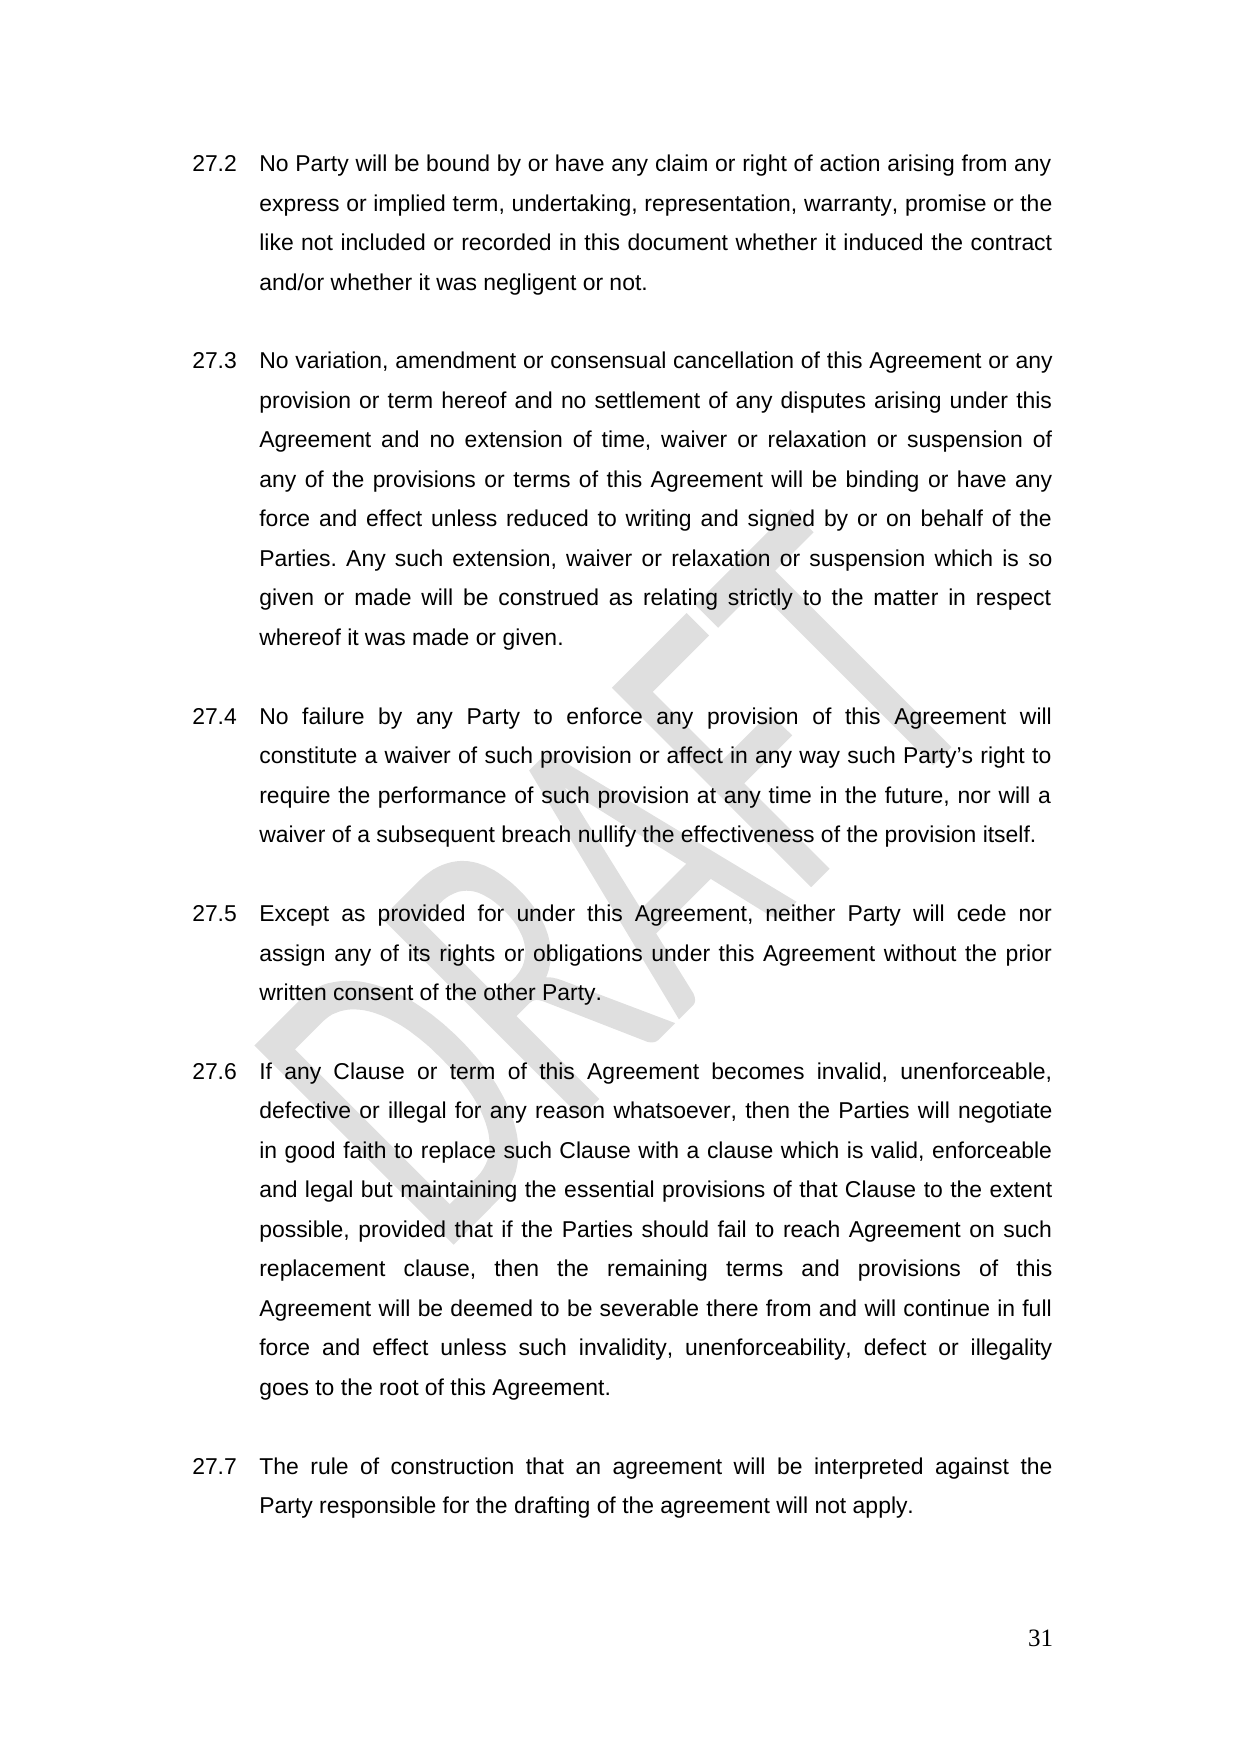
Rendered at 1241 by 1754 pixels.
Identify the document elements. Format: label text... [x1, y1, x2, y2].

list No failure by any Party to enforce any provision of this Agreement will constitute a waiver of such provision or affect in any way such Party’s right to require the performance of such provision at any time in the future, nor will a waiver of a subsequent breach nullify the effectiveness of the provision itself. [192, 703, 1053, 847]
list No Party will be bound by or have any claim or right of action arising from any express or implied term, undertaking, representation, warranty, promise or the like not included or recorded in this document whether it induced the contract and/or whether it was negligent or not. [192, 150, 1053, 295]
list If any Clause or term of this Agreement becomes invalid, unenforceable, defective or illegal for any reason whatsoever, then the Parties will negotiate in good faith to replace such Clause with a clause which is valid, enforceable and legal but maintaining the essential provisions of that Clause to the extent possible, provided that if the Parties should fail to reach Agreement on such replacement clause, then the remaining terms and provisions of this Agreement will be deemed to be severable there from and will continue in full force and effect unless such invalidity, unenforceability, defect or illegality goes to the root of this Agreement. [192, 1058, 1053, 1400]
list No variation, amendment or consensual cancellation of this Agreement or any provision or term hereof and no settlement of any disputes arising under this Agreement and no extension of time, waiver or relaxation or suspension of any of the provisions or terms of this Agreement will be binding or have any force and effect unless reduced to writing and signed by or on behalf of the Parties. Any such extension, waiver or relaxation or suspension which is so given or made will be construed as relating strictly to the matter in respect whereof it was made or given. [192, 347, 1053, 650]
list The rule of construction that an agreement will be interpreted against the Party responsible for the drafting of the agreement will not apply. [192, 1453, 1053, 1519]
list Except as provided for under this Agreement, neither Party will cede nor assign any of its rights or obligations under this Agreement without the prior written consent of the other Party. [192, 900, 1053, 1005]
